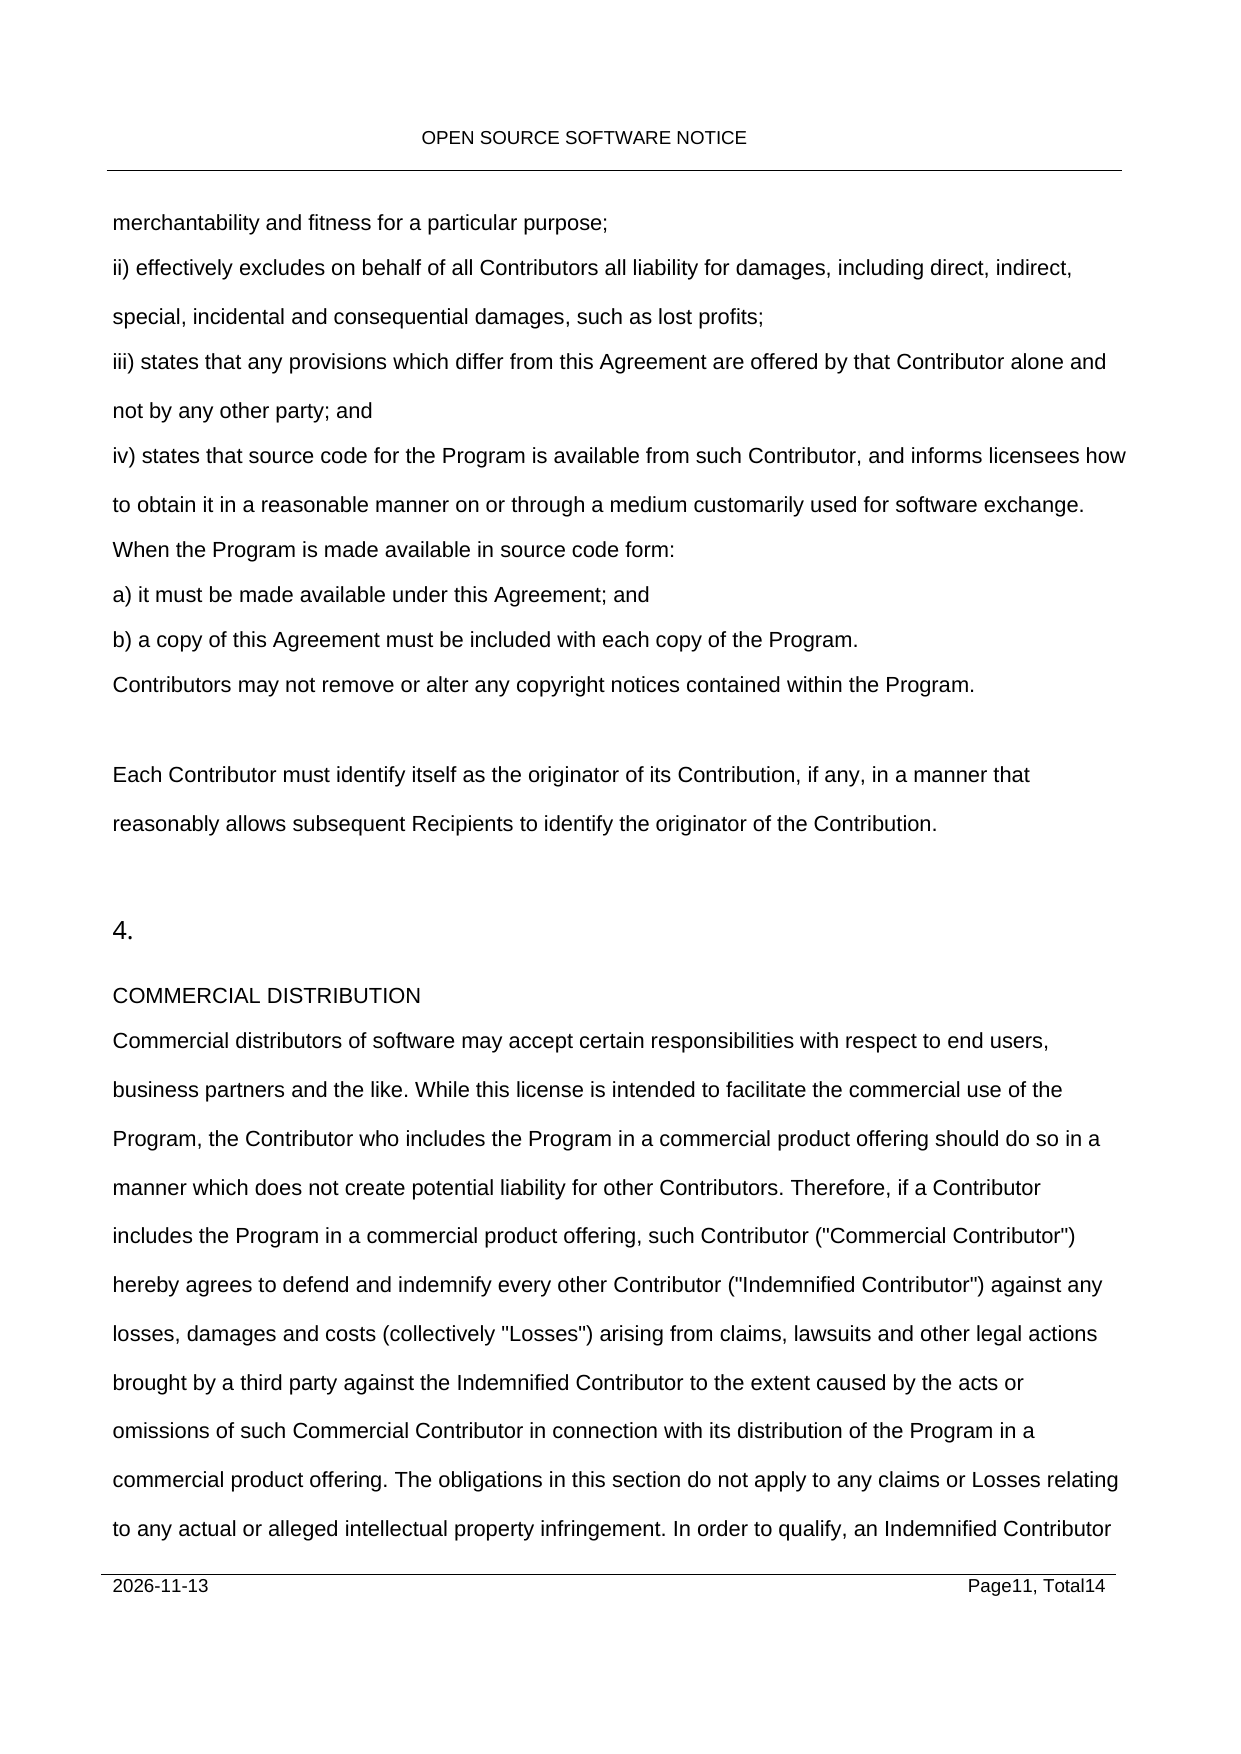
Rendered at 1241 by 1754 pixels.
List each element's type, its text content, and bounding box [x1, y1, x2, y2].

text iv) states that source code for the Program is available from such Contributor, and informs licensees how to obtain it in a reasonable manner on or through a medium customarily used for software exchange. [112, 439, 1128, 520]
text When the Program is made available in source code form: [112, 533, 1128, 566]
text 4. [112, 897, 1128, 962]
text Each Contributor must identify itself as the originator of its Contribution, if any, in a manner that reasonably allows subsequent Recipients to identify the originator of the Contribution. [112, 758, 1128, 840]
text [112, 1024, 1128, 1544]
text a) it must be made available under this Agreement; and [112, 578, 1128, 611]
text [112, 206, 1128, 239]
text COMMERCIAL DISTRIBUTION [112, 979, 1128, 1012]
text Contributors may not remove or alter any copyright notices contained within the Program. [112, 668, 1128, 701]
text ii) effectively excludes on behalf of all Contributors all liability for damages, including direct, indirect, special, incidental and consequential damages, such as lost profits; [112, 251, 1128, 333]
text iii) states that any provisions which differ from this Agreement are offered by that Contributor alone and not by any other party; and [112, 345, 1128, 427]
text b) a copy of this Agreement must be included with each copy of the Program. [112, 623, 1128, 656]
